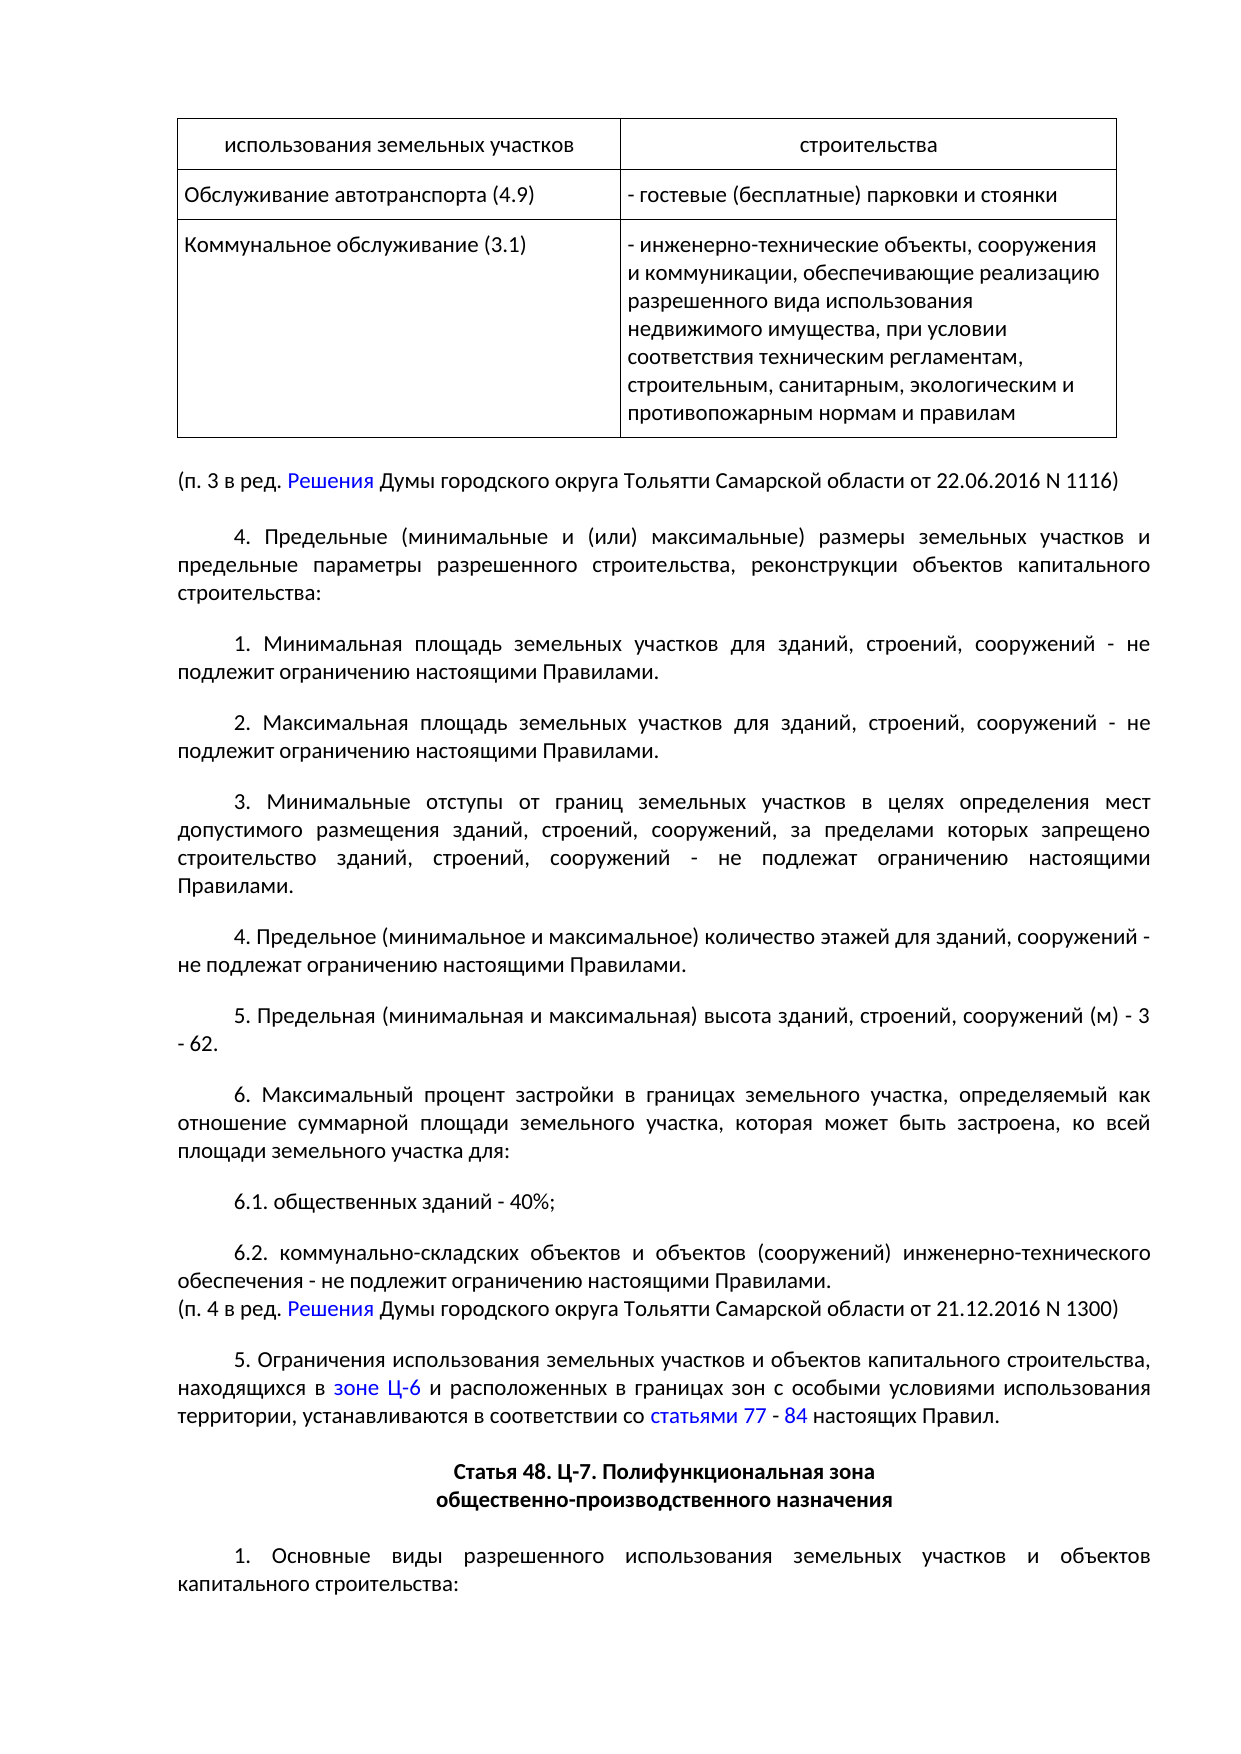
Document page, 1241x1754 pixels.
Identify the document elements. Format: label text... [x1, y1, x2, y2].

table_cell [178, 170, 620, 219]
text 4. Предельные (минимальные и (или) максимальные) размеры земельных участков и предельные параметры разрешенного строительства, реконструкции объектов капитального строительства: [177, 522, 1152, 606]
text 5. Предельная (минимальная и максимальная) высота зданий, строений, сооружений (м) - 3 - 62. [177, 1001, 1152, 1057]
title общественно-производственного назначения [177, 1485, 1152, 1513]
text (п. 3 в ред. Решения Думы городского округа Тольятти Самарской области от 22.06.2016 N 1116) [177, 466, 1152, 494]
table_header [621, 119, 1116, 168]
text 6.1. общественных зданий - 40%; [177, 1187, 1152, 1215]
text 5. Ограничения использования земельных участков и объектов капитального строительства, находящихся в зоне Ц-6 и расположенных в границах зон с особыми условиями использования территории, устанавливаются в соответствии со статьями 77 - 84 настоящих Правил. [177, 1345, 1152, 1429]
text 6.2. коммунально-складских объектов и объектов (сооружений) инженерно-технического обеспечения - не подлежит ограничению настоящими Правилами. [177, 1238, 1152, 1294]
text (п. 4 в ред. Решения Думы городского округа Тольятти Самарской области от 21.12.2016 N 1300) [177, 1294, 1152, 1322]
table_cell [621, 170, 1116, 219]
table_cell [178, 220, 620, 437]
text 6. Максимальный процент застройки в границах земельного участка, определяемый как отношение суммарной площади земельного участка, которая может быть застроена, ко всей площади земельного участка для: [177, 1080, 1152, 1164]
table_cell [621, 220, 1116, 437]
text 4. Предельное (минимальное и максимальное) количество этажей для зданий, сооружений - не подлежат ограничению настоящими Правилами. [177, 922, 1152, 978]
text 3. Минимальные отступы от границ земельных участков в целях определения мест допустимого размещения зданий, строений, сооружений, за пределами которых запрещено строительство зданий, строений, сооружений - не подлежат ограничению настоящими Правилами. [177, 787, 1152, 899]
title Статья 48. Ц-7. Полифункциональная зона [177, 1457, 1152, 1485]
text 1. Основные виды разрешенного использования земельных участков и объектов капитального строительства: [177, 1541, 1152, 1597]
text 1. Минимальная площадь земельных участков для зданий, строений, сооружений - не подлежит ограничению настоящими Правилами. [177, 629, 1152, 685]
text 2. Максимальная площадь земельных участков для зданий, строений, сооружений - не подлежит ограничению настоящими Правилами. [177, 708, 1152, 764]
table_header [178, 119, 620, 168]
